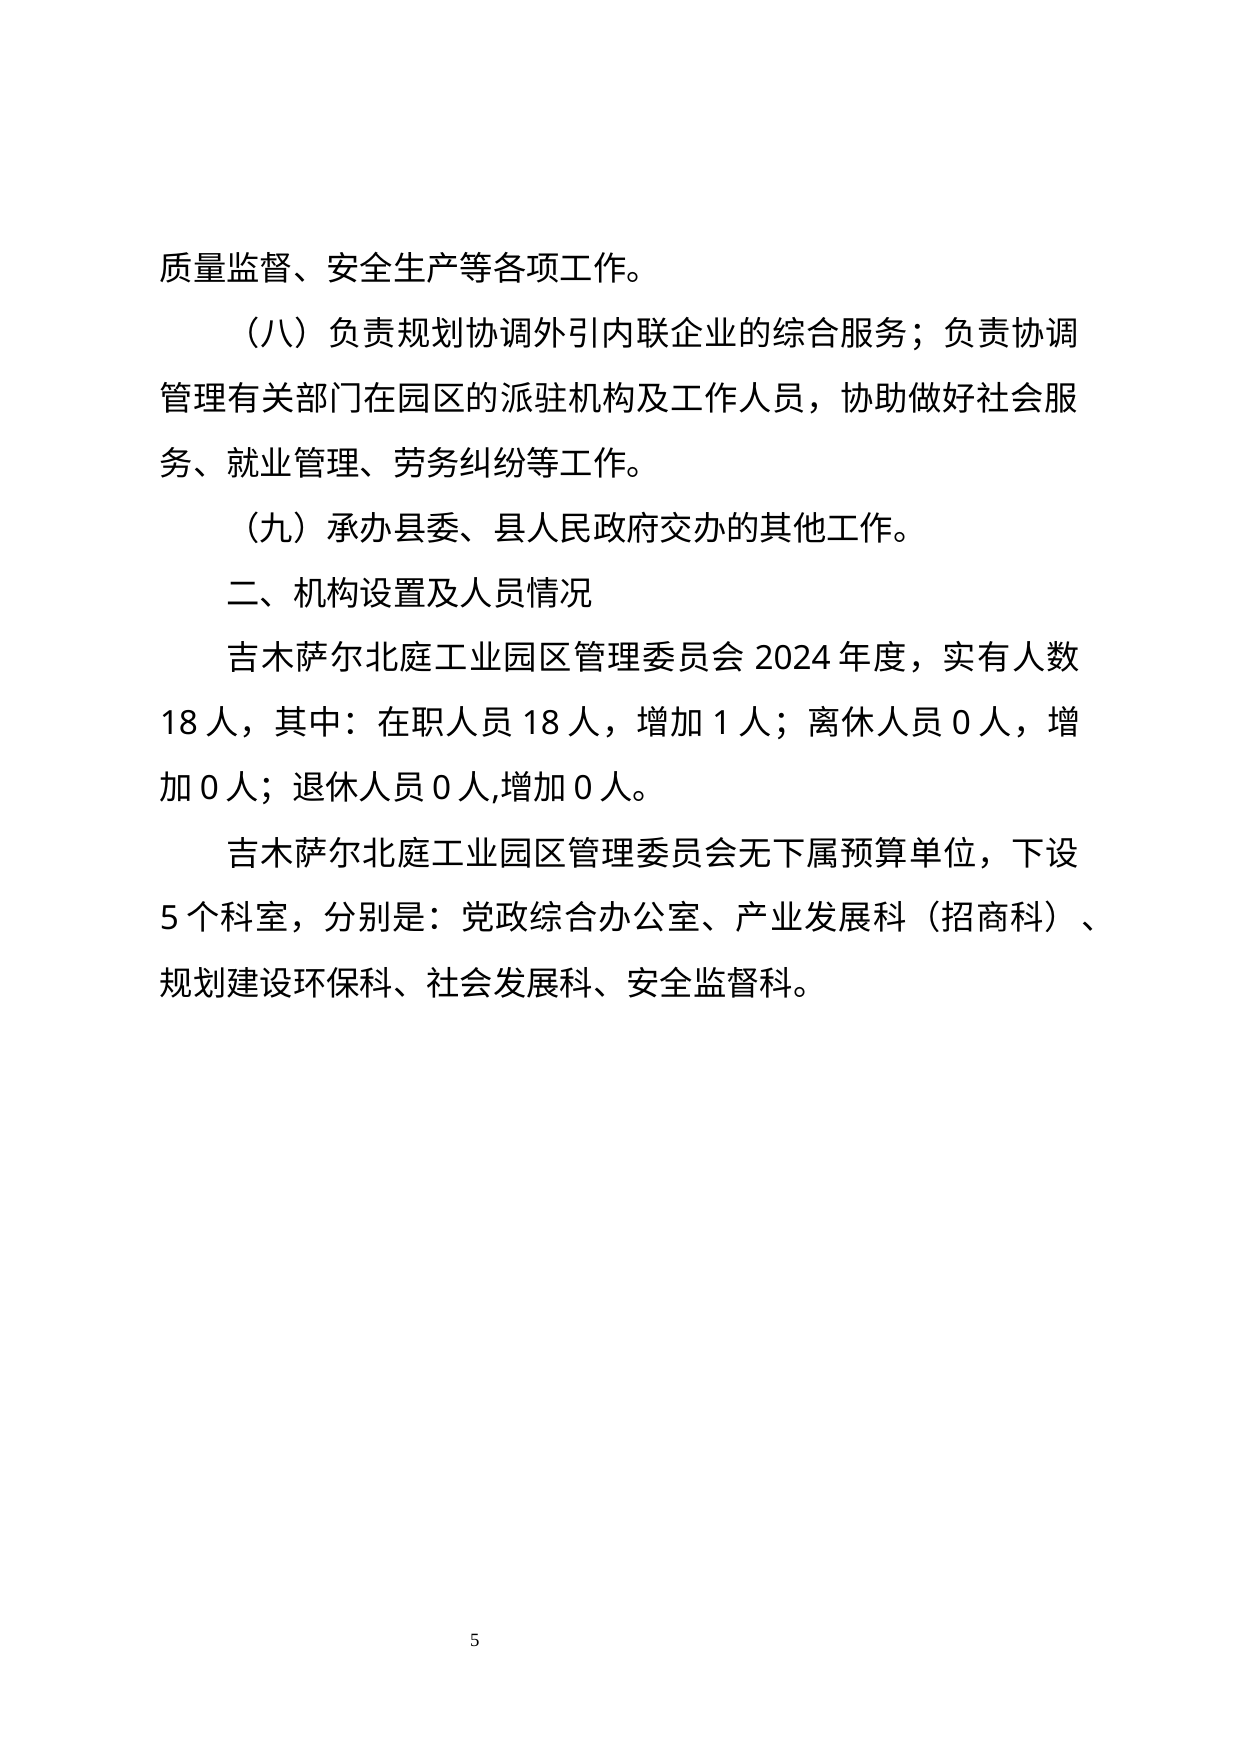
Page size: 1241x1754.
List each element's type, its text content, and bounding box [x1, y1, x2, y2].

text （八）负责规划协调外引内联企业的综合服务；负责协调管理有关部门在园区的派驻机构及工作人员，协助做好社会服务、就业管理、劳务纠纷等工作。 [159, 298, 1081, 493]
text 二、机构设置及人员情况 [159, 558, 1081, 623]
text （九）承办县委、县人民政府交办的其他工作。 [159, 493, 1081, 558]
text 吉木萨尔北庭工业园区管理委员会无下属预算单位，下设5个科室，分别是：党政综合办公室、产业发展科（招商科）、规划建设环保科、社会发展科、安全监督科。 [159, 818, 1081, 1013]
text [159, 233, 1081, 298]
text 吉木萨尔北庭工业园区管理委员会2024年度，实有人数18人，其中：在职人员18人，增加1人；离休人员0人，增加0人；退休人员0人,增加0人。 [159, 623, 1081, 818]
